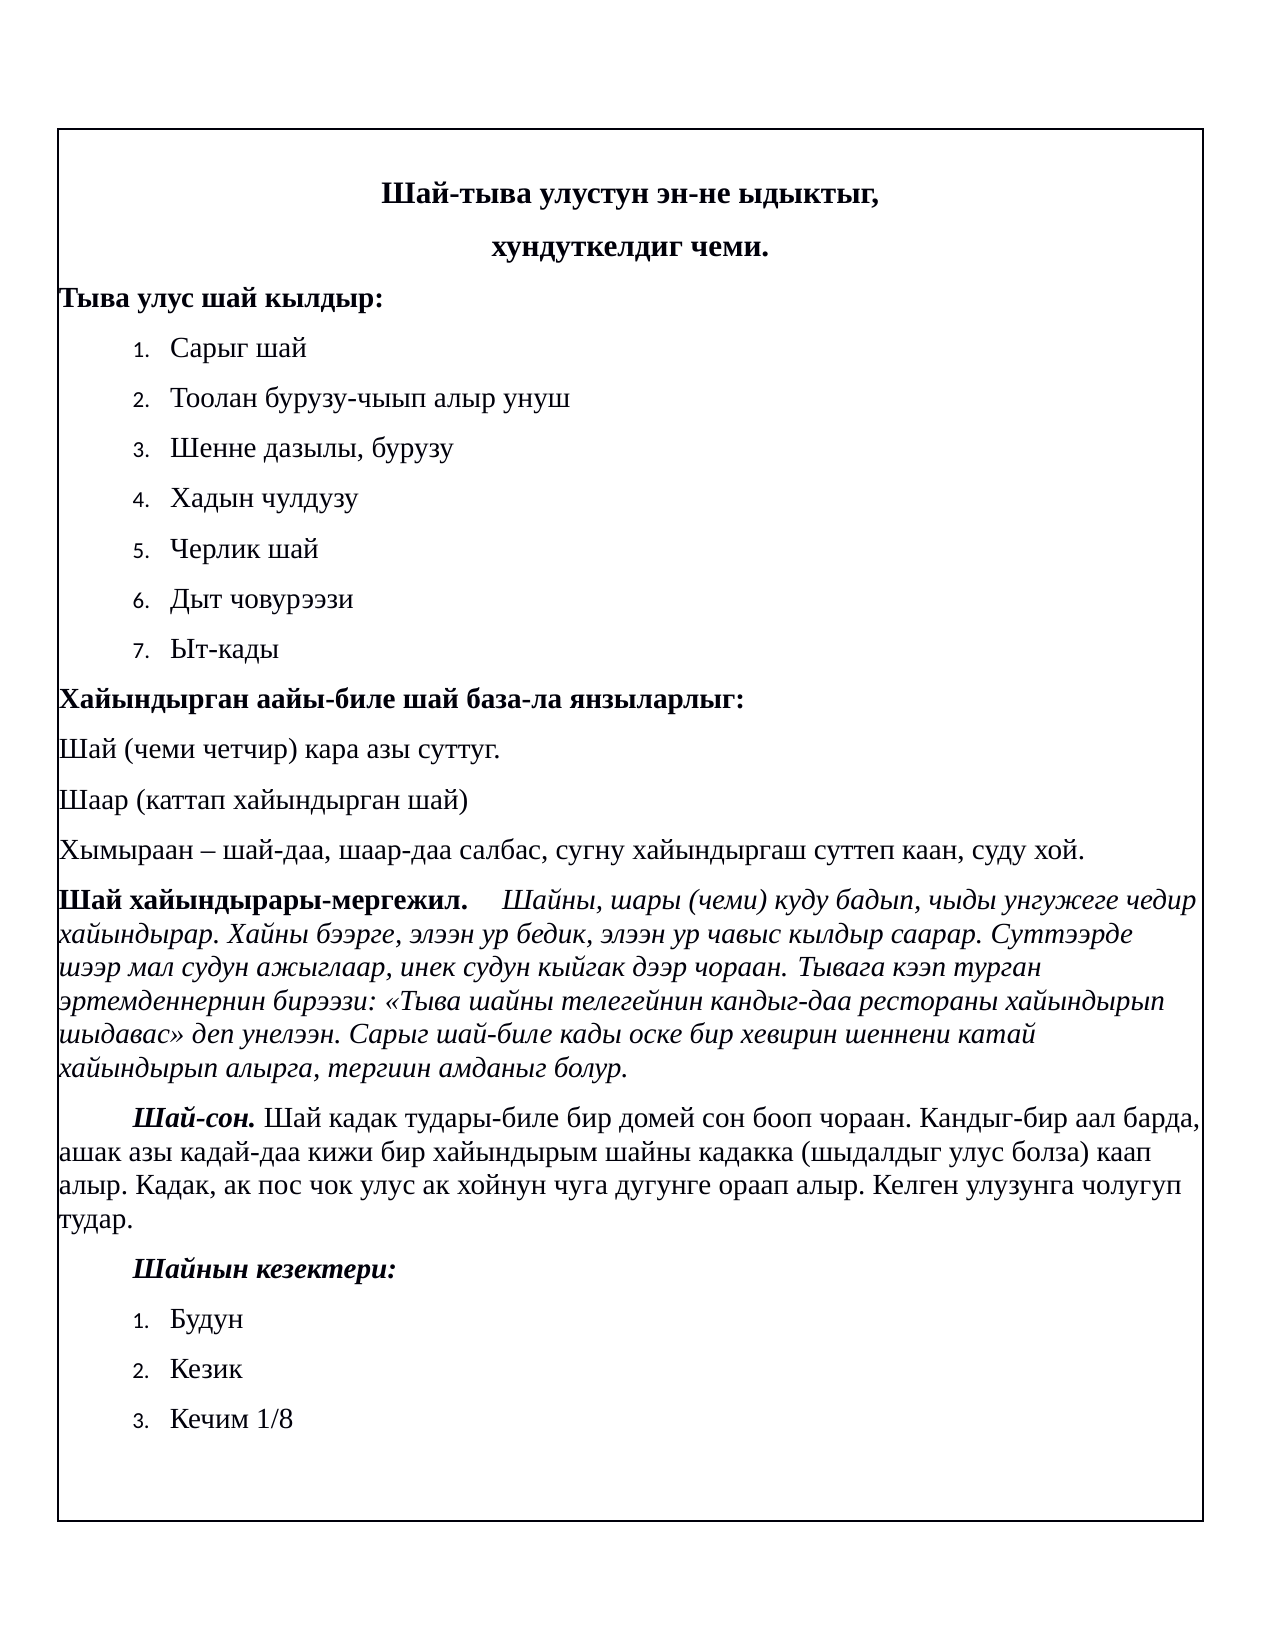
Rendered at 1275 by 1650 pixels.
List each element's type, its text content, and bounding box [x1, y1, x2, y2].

list Хадын чулдузу [132, 481, 1202, 514]
text Шайнын кезектери: [59, 1251, 1202, 1284]
list Черлик шай [132, 531, 1202, 564]
list Ыт-кады [132, 631, 1202, 665]
list Будун [132, 1301, 1202, 1335]
list Тоолан бурузу-чыып алыр унуш [132, 380, 1202, 414]
text Шай-сон. Шай кадак тудары-биле бир домей сон бооп чораан. Кандыг-бир аал барда, ашак азы кадай-даа кижи бир хайындырым шайны кадакка (шыдалдыг улус болза) каап алыр. Кадак, ак пос чок улус ак хойнун чуга дугунге ораап алыр. Келген улузунга чолугуп тудар. [59, 1100, 1202, 1234]
text Шай хайындырары-мергежил. Шайны, шары (чеми) куду бадып, чыды унгужеге чедир хайындырар. Хайны бээрге, элээн ур бедик, элээн ур чавыс кылдыр саарар. Суттээрде шээр мал судун ажыглаар, инек судун кыйгак дээр чораан. Тывага кээп турган эртемденнернин бирээзи: «Тыва шайны телегейнин кандыг-даа рестораны хайындырып шыдавас» деп унелээн. Сарыг шай-биле кады оске бир хевирин шеннени катай хайындырып алырга, тергиин амданыг болур. [59, 882, 1202, 1083]
text хундуткелдиг чеми. [59, 227, 1202, 263]
list Шенне дазылы, бурузу [132, 430, 1202, 464]
list Кечим 1/8 [132, 1402, 1202, 1435]
list Кезик [132, 1351, 1202, 1385]
text Тыва улус шай кылдыр: [59, 280, 1202, 313]
list Дыт човурээзи [132, 581, 1202, 614]
text Хымыраан – шай-даа, шаар-даа салбас, сугну хайындыргаш суттеп каан, суду хой. [59, 832, 1202, 866]
text Шай-тыва улустун эн-не ыдыктыг, [59, 174, 1202, 210]
list Сарыг шай [132, 330, 1202, 363]
text Хайындырган аайы-биле шай база-ла янзыларлыг: [59, 681, 1202, 715]
text Шай (чеми четчир) кара азы суттуг. [59, 732, 1202, 765]
text Шаар (каттап хайындырган шай) [59, 782, 1202, 815]
